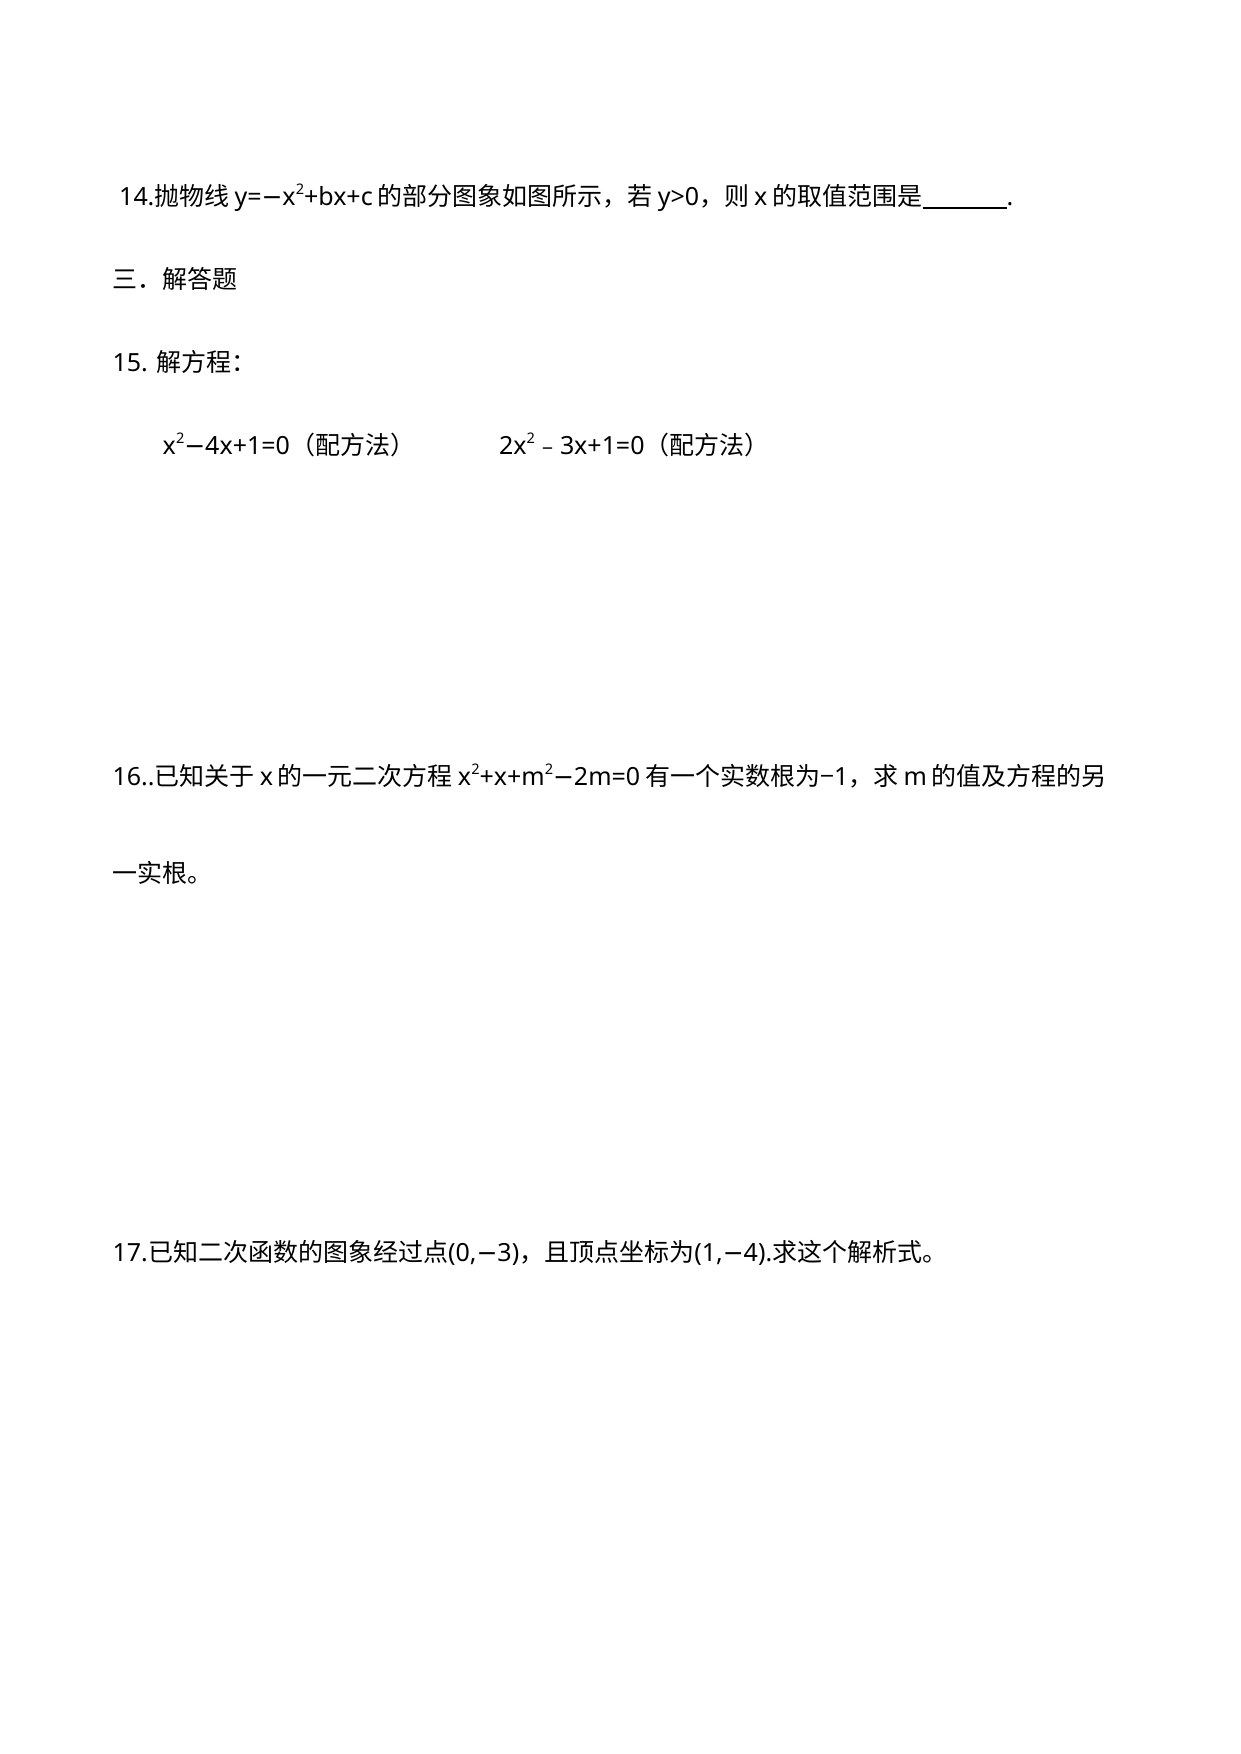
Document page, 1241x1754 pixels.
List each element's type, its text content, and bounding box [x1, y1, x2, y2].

list 解方程： [112, 328, 1128, 393]
list x2−4x+1=0（配方法） 2x2﹣3x+1=0（配方法） [112, 411, 1128, 476]
list 解答题 [112, 245, 1128, 310]
list 14.抛物线y=−x2+bx+c的部分图象如图所示，若y>0，则x的取值范围是 . [112, 162, 1128, 227]
list 17.已知二次函数的图象经过点(0,−3)，且顶点坐标为(1,−4).求这个解析式。 [112, 1120, 1128, 1283]
list 16..已知关于x的一元二次方程x2+x+m2−2m=0有一个实数根为−1，求m的值及方程的另一实根。 [112, 742, 1128, 904]
